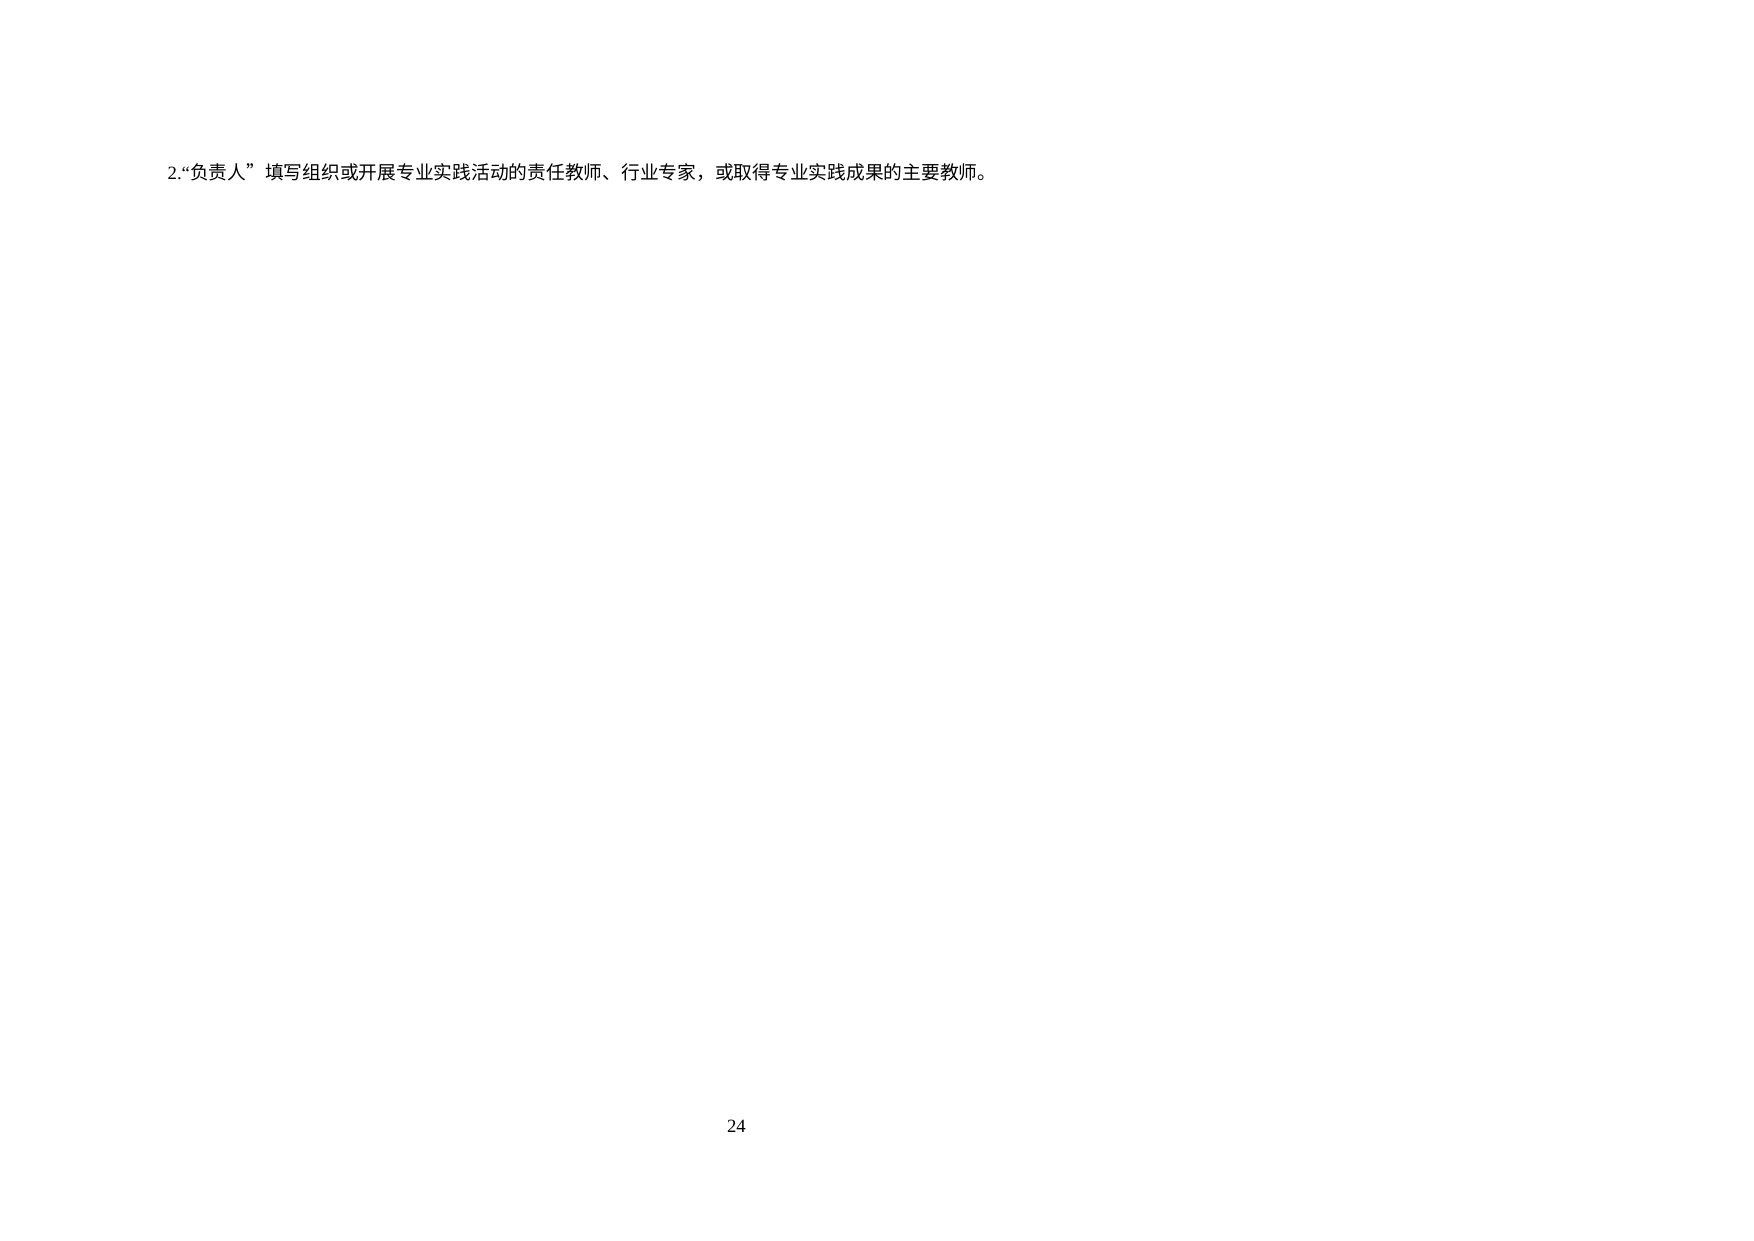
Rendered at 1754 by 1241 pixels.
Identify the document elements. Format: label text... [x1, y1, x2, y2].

text 2.“负责人”填写组织或开展专业实践活动的责任教师、行业专家，或取得专业实践成果的主要教师。 [130, 155, 1624, 188]
